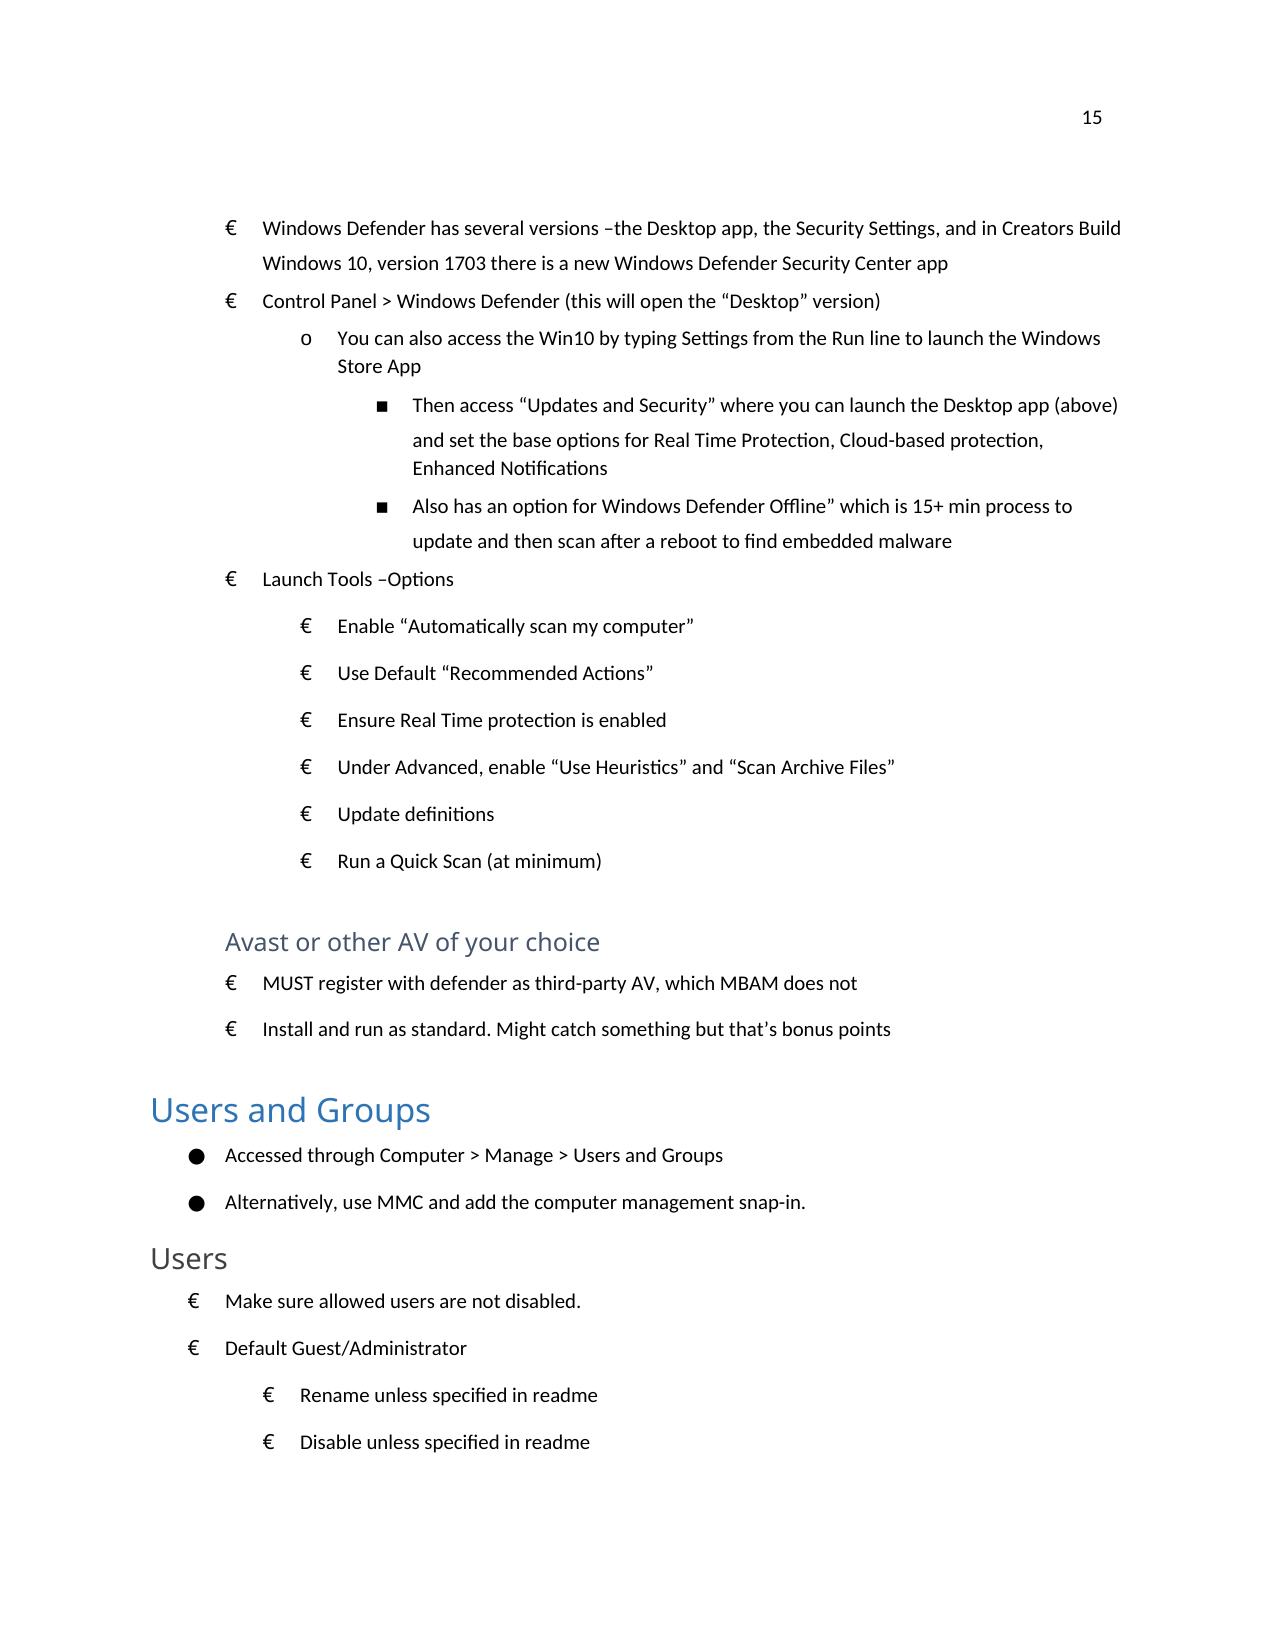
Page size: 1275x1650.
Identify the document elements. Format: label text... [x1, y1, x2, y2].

list Then access “Updates and Security” where you can launch the Desktop app (above) and set the base options for Real Time Protection, Cloud-based protection, Enhanced Notifications [375, 382, 1125, 480]
list MUST register with defender as third-party AV, which MBAM does not [225, 959, 1125, 1002]
list Update definitions [300, 791, 1125, 833]
list Also has an option for Windows Defender Offline” which is 15+ min process to update and then scan after a reboot to find embedded malware [375, 483, 1125, 553]
list You can also access the Win10 by typing Settings from the Run line to launch the Windows Store App [300, 325, 1125, 379]
list Windows Defender has several versions –the Desktop app, the Security Settings, and in Creators Build Windows 10, version 1703 there is a new Windows Defender Security Center app [225, 204, 1125, 275]
list Run a Quick Scan (at minimum) [300, 838, 1125, 880]
list Control Panel > Windows Defender (this will open the “Desktop” version) [225, 278, 1125, 320]
list Default Guest/Administrator [187, 1325, 1125, 1368]
list Under Advanced, enable “Use Heuristics” and “Scan Archive Files” [300, 744, 1125, 786]
list Make sure allowed users are not disabled. [187, 1278, 1125, 1321]
list Alternatively, use MMC and add the computer management snap-in. [187, 1179, 1125, 1221]
list Ensure Real Time protection is enabled [300, 697, 1125, 739]
list Install and run as standard. Might catch something but that’s bonus points [225, 1006, 1125, 1049]
list Disable unless specified in readme [262, 1419, 1125, 1462]
subtitle Avast or other AV of your choice [150, 925, 1125, 959]
list Accessed through Computer > Manage > Users and Groups [187, 1132, 1125, 1174]
list Launch Tools –Options [225, 556, 1125, 598]
list Use Default “Recommended Actions” [300, 650, 1125, 692]
subtitle Users [150, 1238, 1125, 1278]
list Enable “Automatically scan my computer” [300, 603, 1125, 645]
subtitle Users and Groups [150, 1086, 1125, 1132]
list Rename unless specified in readme [262, 1372, 1125, 1414]
